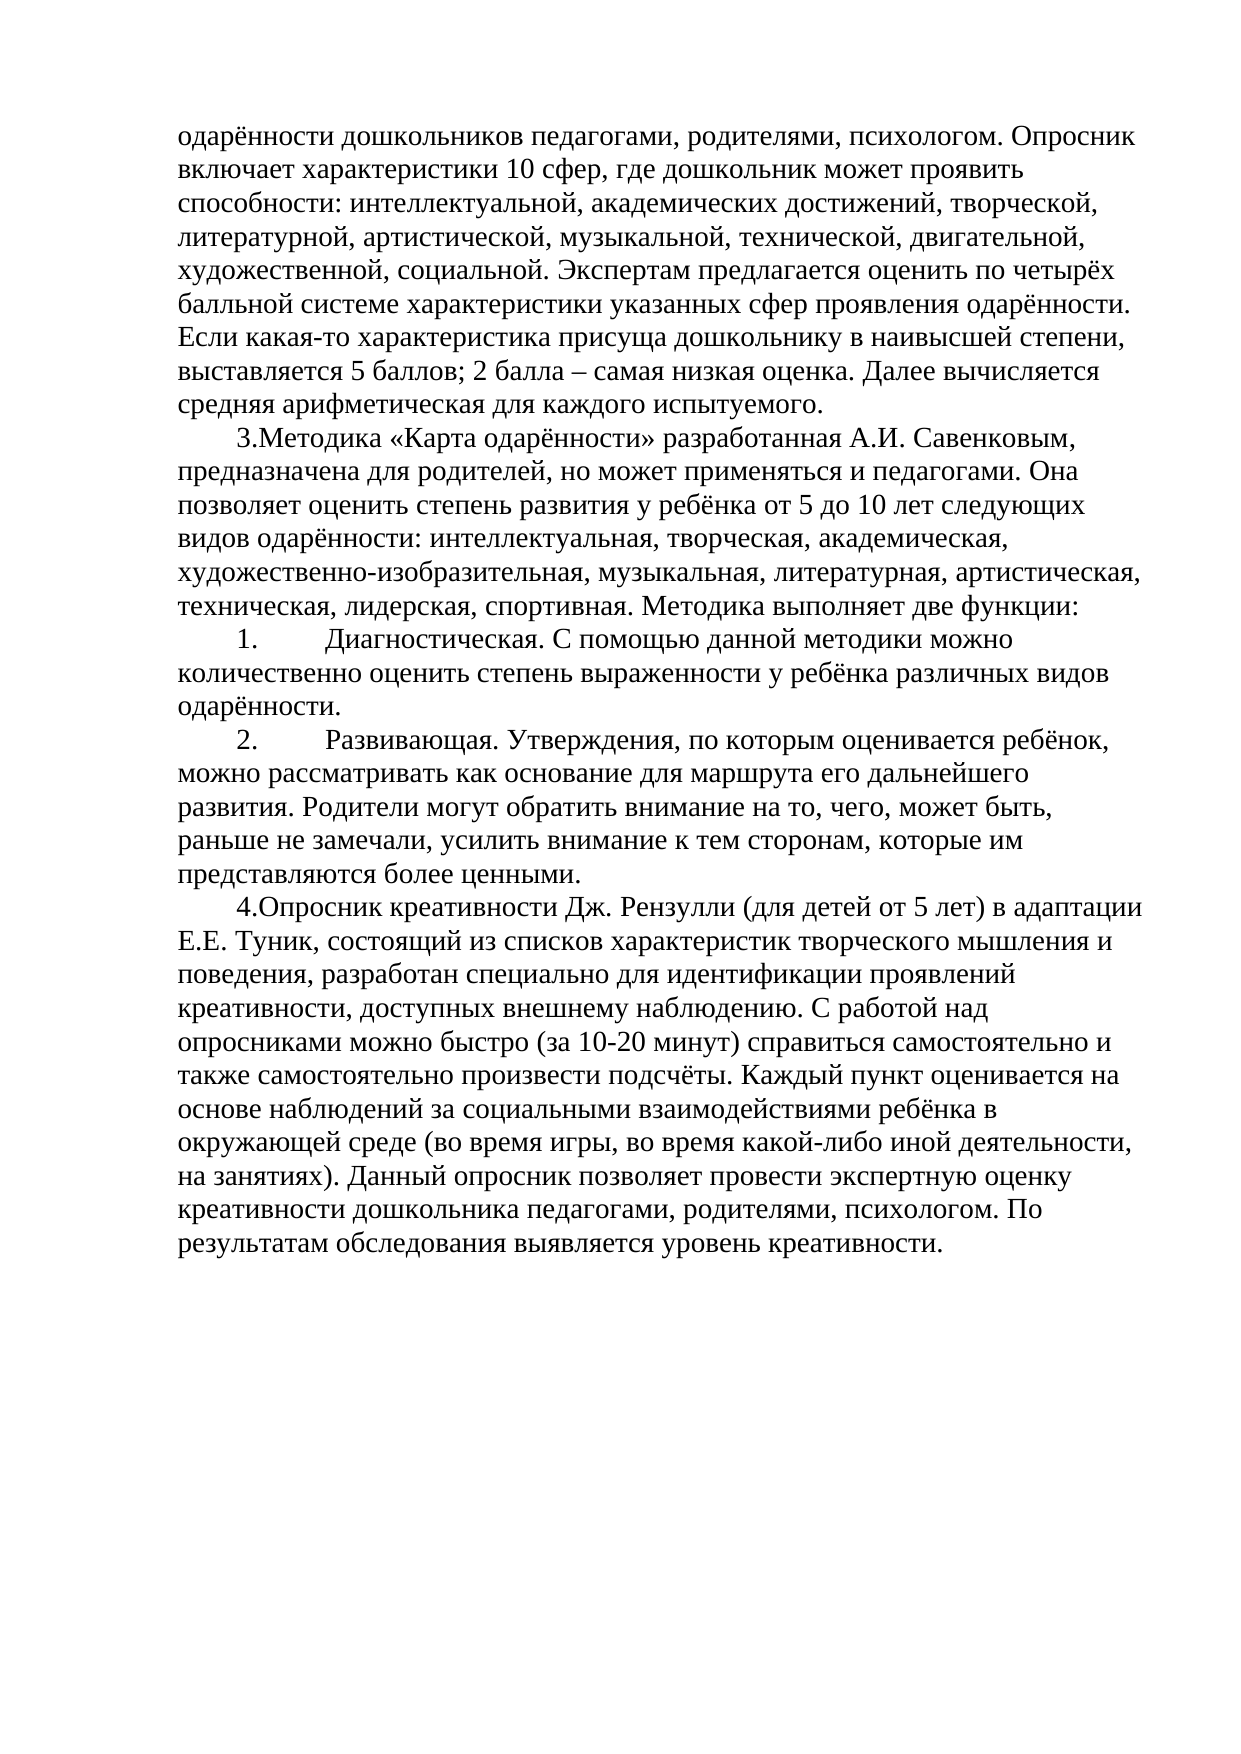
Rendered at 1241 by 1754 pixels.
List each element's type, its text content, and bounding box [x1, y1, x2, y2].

list Развивающая. Утверждения, по которым оценивается ребёнок, можно рассматривать как основание для маршрута его дальнейшего развития. Родители могут обратить внимание на то, чего, может быть, раньше не замечали, усилить внимание к тем сторонам, которые им представляются более ценными. [177, 722, 1152, 889]
text 3.Методика «Карта одарённости» разработанная А.И. Савенковым, предназначена для родителей, но может применяться и педагогами. Она позволяет оценить степень развития у ребёнка от 5 до 10 лет следующих видов одарённости: интеллектуальная, творческая, академическая, художественно-изобразительная, музыкальная, литературная, артистическая, техническая, лидерская, спортивная. Методика выполняет две функции: [177, 420, 1152, 621]
list Диагностическая. С помощью данной методики можно количественно оценить степень выраженности у ребёнка различных видов одарённости. [177, 621, 1152, 722]
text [177, 118, 1152, 420]
text 4.Опросник креативности Дж. Рензулли (для детей от 5 лет) в адаптации Е.Е. Туник, состоящий из списков характеристик творческого мышления и поведения, разработан специально для идентификации проявлений креативности, доступных внешнему наблюдению. С работой над опросниками можно быстро (за 10-20 минут) справиться самостоятельно и также самостоятельно произвести подсчёты. Каждый пункт оценивается на основе наблюдений за социальными взаимодействиями ребёнка в окружающей среде (во время игры, во время какой-либо иной деятельности, на занятиях). Данный опросник позволяет провести экспертную оценку креативности дошкольника педагогами, родителями, психологом. По результатам обследования выявляется уровень креативности. [177, 889, 1152, 1258]
